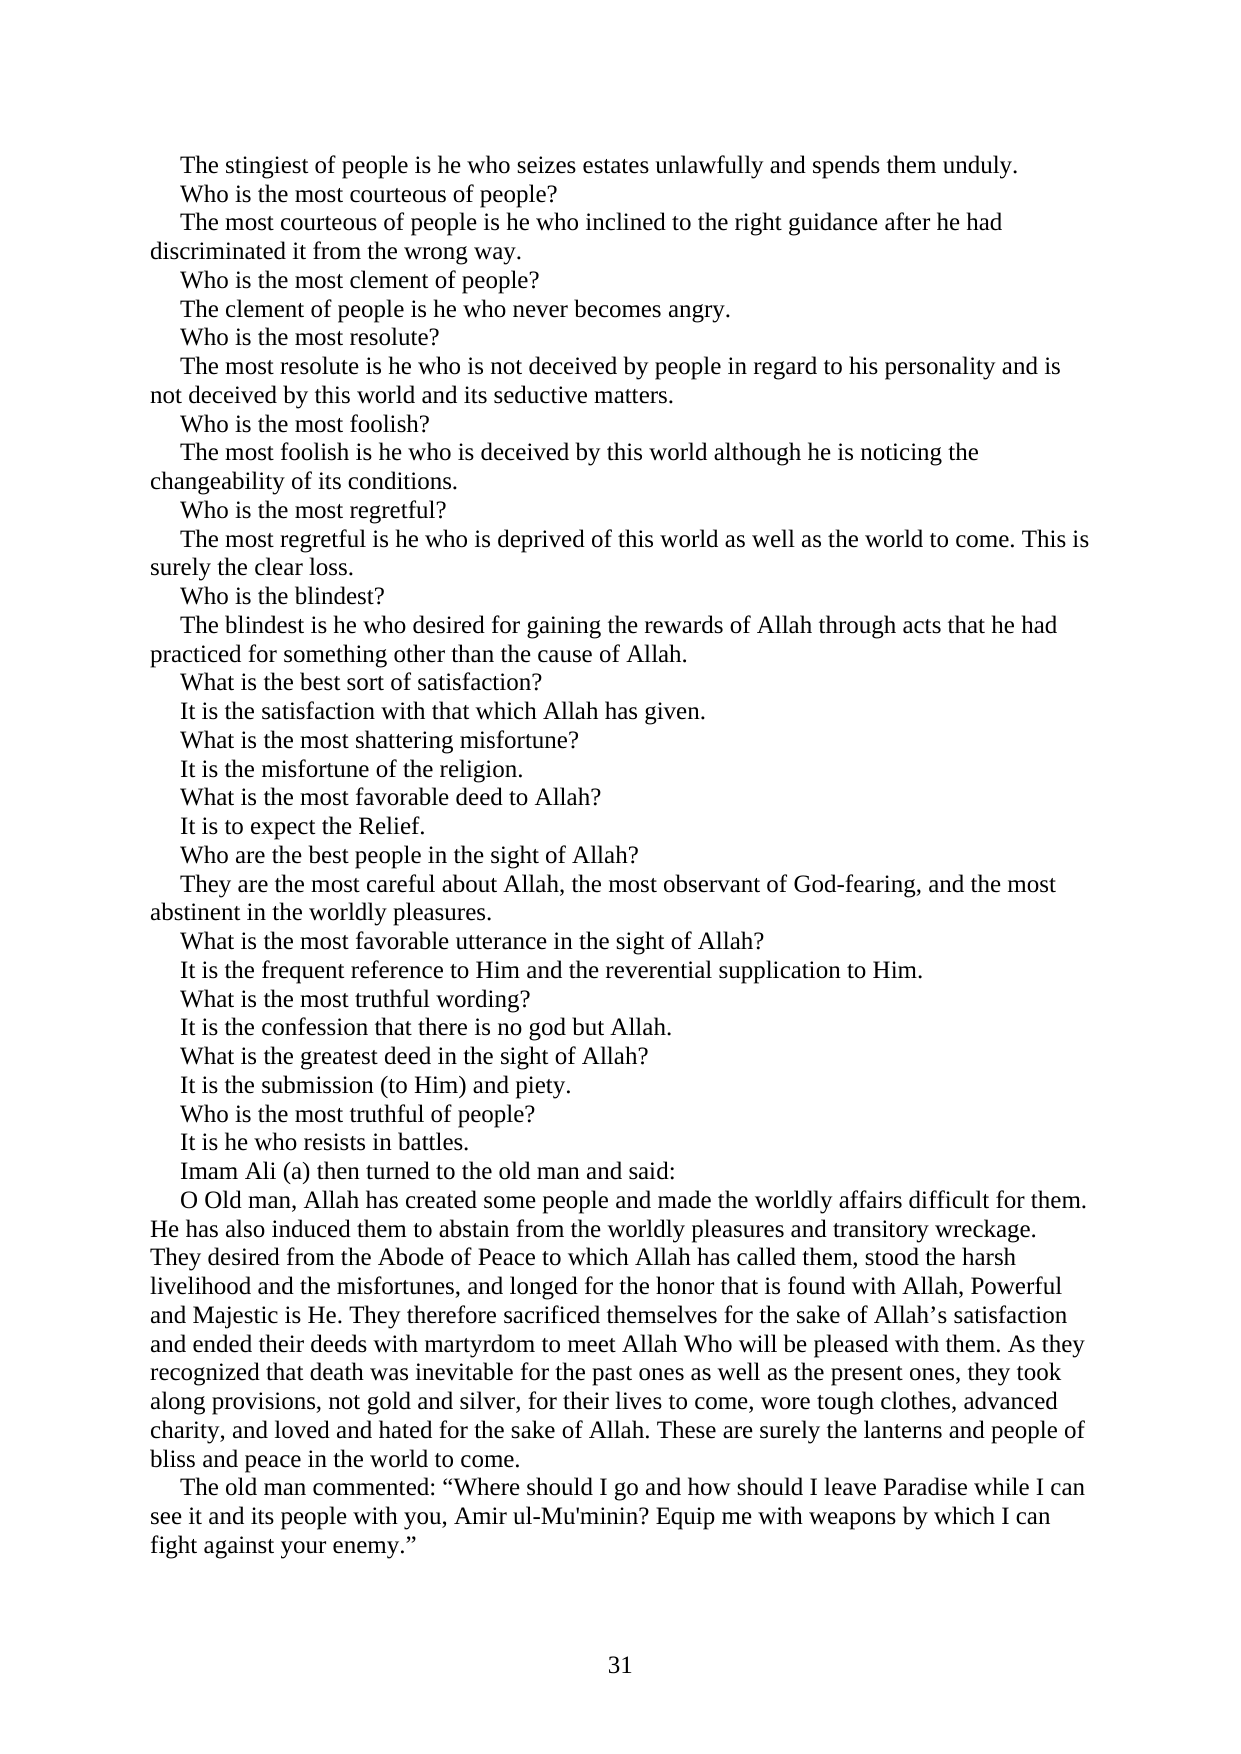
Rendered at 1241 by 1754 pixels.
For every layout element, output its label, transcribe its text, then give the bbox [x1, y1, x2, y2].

text The most regretful is he who is deprived of this world as well as the world to come. This is surely the clear loss. [150, 524, 1090, 581]
text The stingiest of people is he who seizes estates unlawfully and spends them unduly. [150, 150, 1090, 179]
text The most courteous of people is he who inclined to the right guidance after he had discriminated it from the wrong way. [150, 207, 1090, 265]
text The clement of people is he who never becomes angry. [150, 294, 1090, 322]
text The old man commented: “Where should I go and how should I leave Paradise while I can see it and its people with you, Amir ul-Mu'minin? Equip me with weapons by which I can fight against your enemy.” [150, 1472, 1090, 1559]
text What is the most shattering misfortune? [150, 725, 1090, 754]
text Who is the blindest? [150, 581, 1090, 610]
text It is the misfortune of the religion. [150, 754, 1090, 782]
text The blindest is he who desired for gaining the rewards of Allah through acts that he had practiced for something other than the cause of Allah. [150, 610, 1090, 667]
text It is the submission (to Him) and piety. [150, 1070, 1090, 1099]
text Who are the best people in the sight of Allah? [150, 840, 1090, 869]
text Who is the most clement of people? [150, 265, 1090, 294]
text It is he who resists in battles. [150, 1127, 1090, 1156]
text What is the best sort of satisfaction? [150, 667, 1090, 696]
text Who is the most courteous of people? [150, 179, 1090, 207]
text They are the most careful about Allah, the most observant of God-fearing, and the most abstinent in the worldly pleasures. [150, 869, 1090, 926]
text What is the most truthful wording? [150, 984, 1090, 1012]
text Imam Ali (a) then turned to the old man and said: [150, 1156, 1090, 1185]
text Who is the most truthful of people? [150, 1099, 1090, 1127]
text What is the most favorable utterance in the sight of Allah? [150, 926, 1090, 955]
text What is the greatest deed in the sight of Allah? [150, 1041, 1090, 1070]
text Who is the most regretful? [150, 495, 1090, 524]
text The most foolish is he who is deceived by this world although he is noticing the changeability of its conditions. [150, 437, 1090, 495]
text What is the most favorable deed to Allah? [150, 782, 1090, 811]
text Who is the most foolish? [150, 409, 1090, 437]
text Who is the most resolute? [150, 322, 1090, 351]
text It is the frequent reference to Him and the reverential supplication to Him. [150, 955, 1090, 984]
text It is to expect the Relief. [150, 811, 1090, 840]
text It is the confession that there is no god but Allah. [150, 1012, 1090, 1041]
text O Old man, Allah has created some people and made the worldly affairs difficult for them. He has also induced them to abstain from the worldly pleasures and transitory wreckage. They desired from the Abode of Peace to which Allah has called them, stood the harsh livelihood and the misfortunes, and longed for the honor that is found with Allah, Powerful and Majestic is He. They therefore sacrificed themselves for the sake of Allah’s satisfaction and ended their deeds with martyrdom to meet Allah Who will be pleased with them. As they recognized that death was inevitable for the past ones as well as the present ones, they took along provisions, not gold and silver, for their lives to come, wore tough clothes, advanced charity, and loved and hated for the sake of Allah. These are surely the lanterns and people of bliss and peace in the world to come. [150, 1185, 1090, 1472]
text The most resolute is he who is not deceived by people in regard to his personality and is not deceived by this world and its seductive matters. [150, 351, 1090, 409]
text It is the satisfaction with that which Allah has given. [150, 696, 1090, 725]
